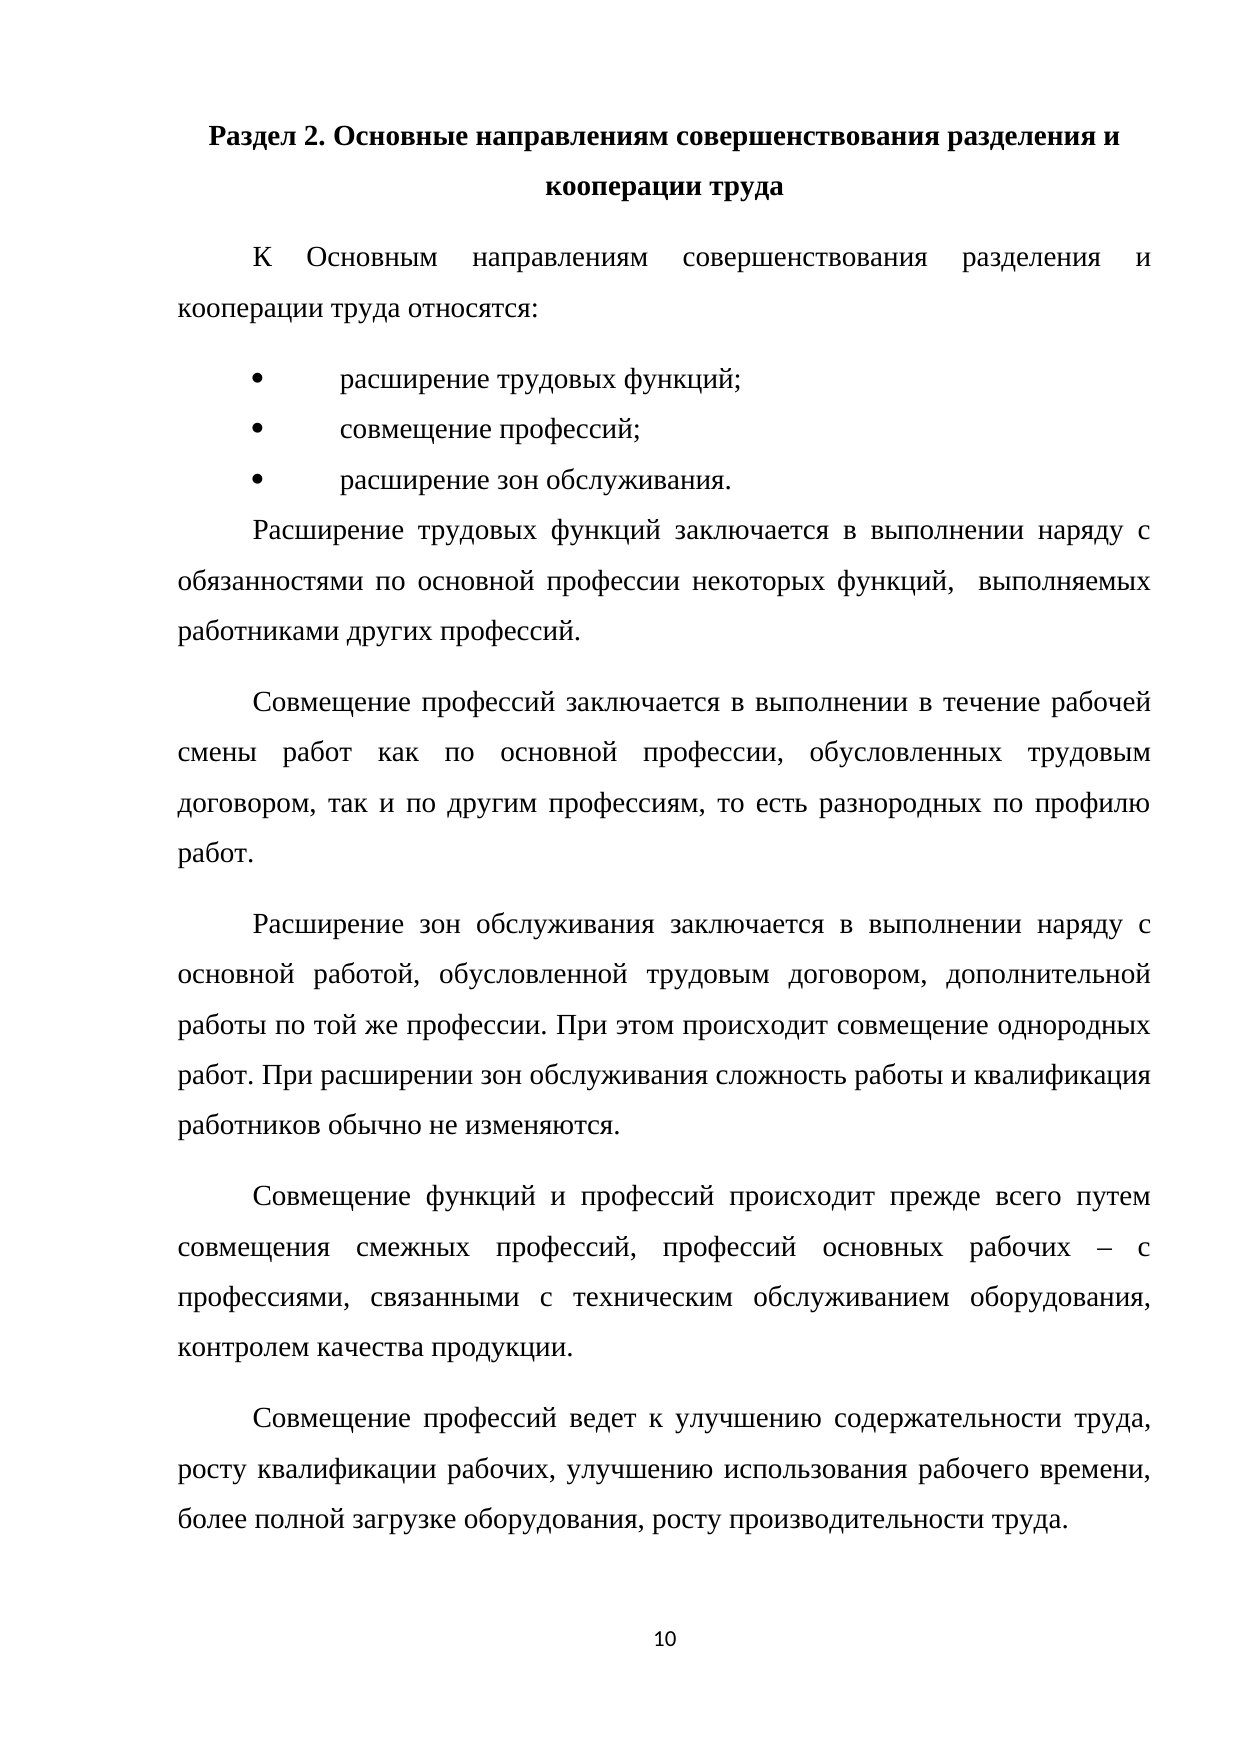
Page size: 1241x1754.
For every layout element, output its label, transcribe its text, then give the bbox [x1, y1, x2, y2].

text Расширение трудовых функций заключается в выполнении наряду с обязанностями по основной профессии некоторых функций, выполняемых работниками других профессий. [177, 512, 1152, 646]
text Совмещение функций и профессий происходит прежде всего путем совмещения смежных профессий, профессий основных рабочих – с профессиями, связанными с техническим обслуживанием оборудования, контролем качества продукции. [177, 1178, 1152, 1363]
text Совмещение профессий ведет к улучшению содержательности труда, росту квалификации рабочих, улучшению использования рабочего времени, более полной загрузке оборудования, росту производительности труда. [177, 1401, 1152, 1535]
text Расширение зон обслуживания заключается в выполнении наряду с основной работой, обусловленной трудовым договором, дополнительной работы по той же профессии. При этом происходит совмещение однородных работ. При расширении зон обслуживания сложность работы и квалификация работников обычно не изменяются. [177, 906, 1152, 1141]
list расширение трудовых функций; [177, 361, 1152, 395]
list совмещение профессий; [177, 411, 1152, 445]
text Совмещение профессий заключается в выполнении в течение рабочей смены работ как по основной профессии, обусловленных трудовым договором, так и по другим профессиям, то есть разнородных по профилю работ. [177, 684, 1152, 868]
text Раздел 2. Основные направлениям совершенствования разделения и кооперации труда [177, 118, 1152, 202]
list расширение зон обслуживания. [177, 462, 1152, 496]
text К Основным направлениям совершенствования разделения и кооперации труда относятся: [177, 239, 1152, 323]
